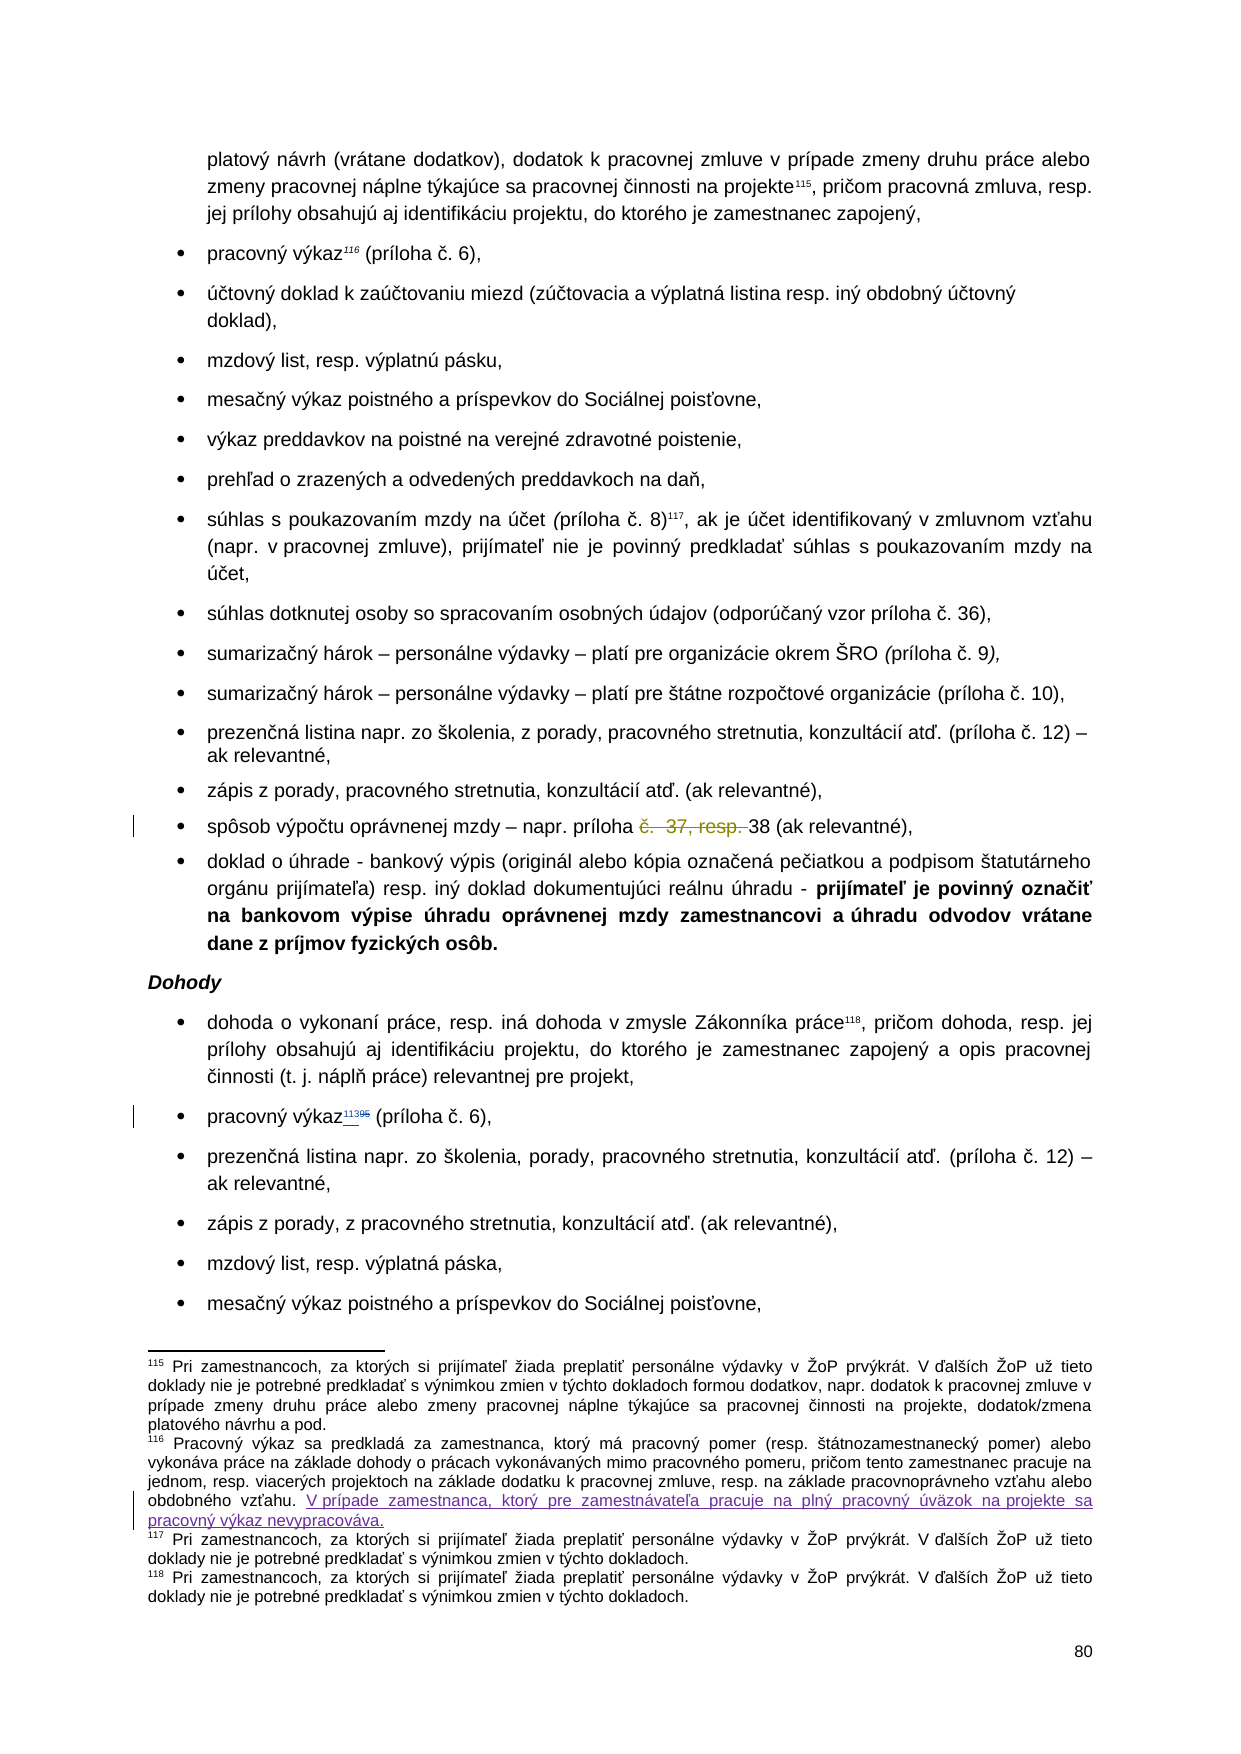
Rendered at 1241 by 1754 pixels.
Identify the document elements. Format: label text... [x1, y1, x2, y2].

text výkaz preddavkov na poistné na verejné zdravotné poistenie, [177, 428, 1092, 451]
text súhlas dotknutej osoby so spracovaním osobných údajov (odporúčaný vzor príloha č. 36), [177, 602, 1092, 625]
text sumarizačný hárok – personálne výdavky – platí pre organizácie okrem ŠRO (príloha č. 9), [177, 642, 1092, 664]
text pracovná zmluva, resp. vymenovanie do štátnej služby spolu s náplňou práce (s uvedením špecifikácie pracovnej náplne pre projekt/y), resp. opisom činnosti štátno-zamestnaneckého miesta a platový návrh (vrátane dodatkov), dodatok k pracovnej zmluve v prípade zmeny druhu práce alebo zmeny pracovnej náplne týkajúce sa pracovnej činnosti na projekte, pričom pracovná zmluva, resp. jej prílohy obsahujú aj identifikáciu projektu, do ktorého je zamestnanec zapojený, [177, 148, 1092, 225]
text sumarizačný hárok – personálne výdavky – platí pre štátne rozpočtové organizácie (príloha č. 10), [177, 681, 1092, 704]
text pracovný výkaz (príloha č. 6), [177, 242, 1092, 264]
text účtovný doklad k zaúčtovaniu miezd (zúčtovacia a výplatná listina resp. iný obdobný účtovný doklad), [177, 282, 1092, 332]
text spôsob výpočtu oprávnenej mzdy – napr. príloha 38 (ak relevantné), [177, 814, 1092, 837]
text prezenčná listina napr. zo školenia, porady, pracovného stretnutia, konzultácií atď. (príloha č. 12) – ak relevantné, [177, 1145, 1092, 1195]
text zápis z porady, pracovného stretnutia, konzultácií atď. (ak relevantné), [177, 779, 1092, 802]
text prezenčná listina napr. zo školenia, z porady, pracovného stretnutia, konzultácií atď. (príloha č. 12) – ak relevantné, [177, 721, 1092, 767]
text súhlas s poukazovaním mzdy na účet (príloha č. 8), ak je účet identifikovaný v zmluvnom vzťahu (napr. v pracovnej zmluve), prijímateľ nie je povinný predkladať súhlas s poukazovaním mzdy na účet, [177, 508, 1092, 585]
text Dohody [148, 971, 1092, 994]
text mesačný výkaz poistného a príspevkov do Sociálnej poisťovne, [177, 388, 1092, 411]
text zápis z porady, z pracovného stretnutia, konzultácií atď. (ak relevantné), [177, 1212, 1092, 1235]
text mesačný výkaz poistného a príspevkov do Sociálnej poisťovne, [177, 1291, 1092, 1314]
text doklad o úhrade - bankový výpis (originál alebo kópia označená pečiatkou a podpisom štatutárneho orgánu prijímateľa) resp. iný doklad dokumentujúci reálnu úhradu - prijímateľ je povinný označiť na bankovom výpise úhradu oprávnenej mzdy zamestnancovi a úhradu odvodov vrátane dane z príjmov fyzických osôb. [177, 850, 1092, 954]
text pracovný výkaz (príloha č. 6), [177, 1105, 1092, 1128]
text prehľad o zrazených a odvedených preddavkoch na daň, [177, 468, 1092, 491]
text mzdový list, resp. výplatná páska, [177, 1252, 1092, 1274]
text dohoda o vykonaní práce, resp. iná dohoda v zmysle Zákonníka práce, pričom dohoda, resp. jej prílohy obsahujú aj identifikáciu projektu, do ktorého je zamestnanec zapojený a opis pracovnej činnosti (t. j. náplň práce) relevantnej pre projekt, [177, 1011, 1092, 1088]
text mzdový list, resp. výplatnú pásku, [177, 348, 1092, 371]
